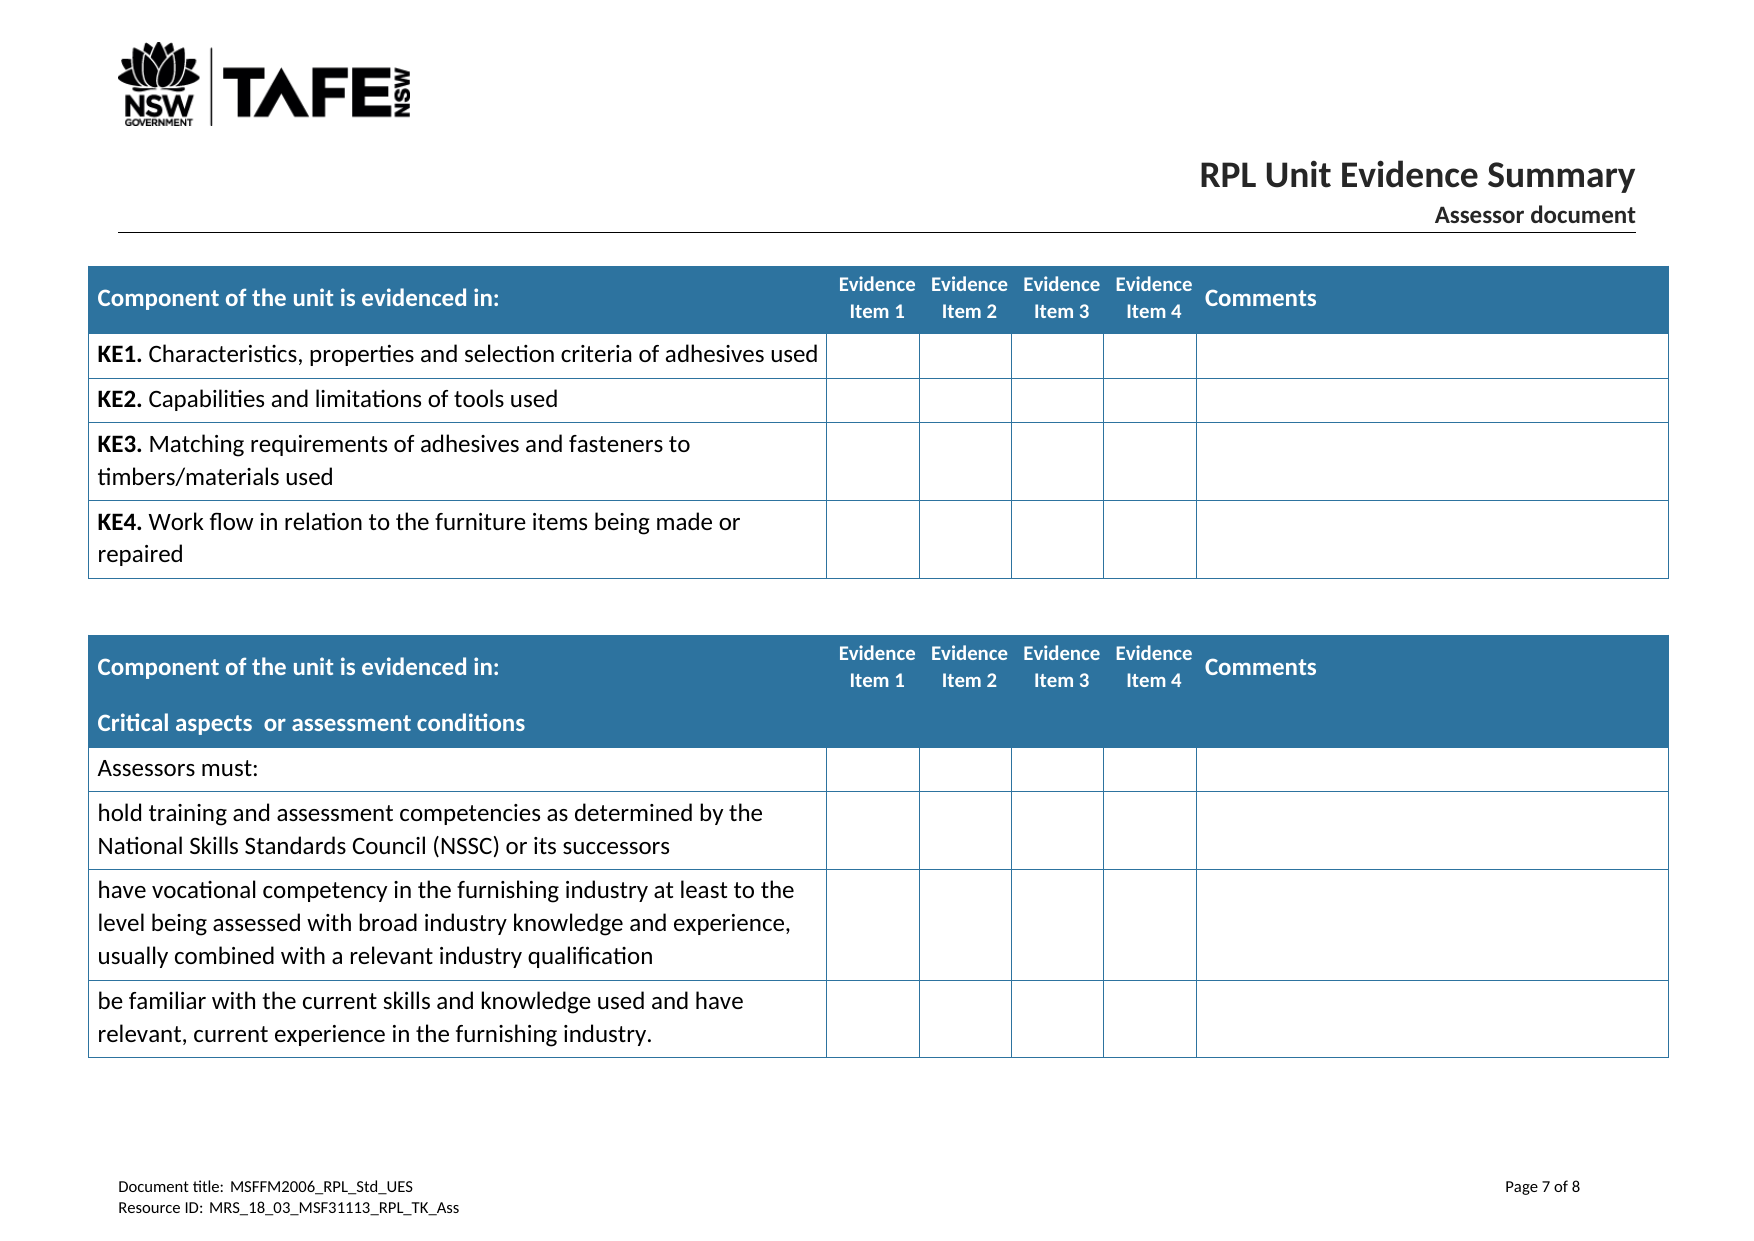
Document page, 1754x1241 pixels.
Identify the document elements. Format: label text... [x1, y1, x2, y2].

table_cell be familiar with the current skills and knowledge used and have relevant, current experience in the furnishing industry. [89, 981, 826, 1057]
table_cell [827, 379, 919, 422]
table_cell [1012, 423, 1103, 500]
table_cell [1012, 748, 1103, 791]
table_cell [1197, 379, 1668, 422]
table_cell [920, 870, 1011, 979]
table_cell [920, 748, 1011, 791]
table_header Evidence Item 4 [1104, 636, 1196, 702]
table_header Evidence Item 2 [920, 267, 1011, 333]
table_cell [1104, 501, 1196, 578]
table_cell KE3. Matching requirements of adhesives and fasteners to timbers/materials used [89, 423, 826, 500]
table_header Evidence Item 3 [1012, 267, 1103, 333]
table_cell [920, 792, 1011, 869]
table_cell [1104, 981, 1196, 1057]
table_cell [1197, 748, 1668, 791]
table_cell [827, 334, 919, 377]
table_cell have vocational competency in the furnishing industry at least to the level being assessed with broad industry knowledge and experience, usually combined with a relevant industry qualification [89, 870, 826, 979]
table_cell KE4. Work flow in relation to the furniture items being made or repaired [89, 501, 826, 578]
table_cell [920, 334, 1011, 377]
table_cell [1012, 501, 1103, 578]
table_cell [827, 792, 919, 869]
table_header Component of the unit is evidenced in: [89, 636, 826, 702]
table_cell [1197, 870, 1668, 979]
table_cell [1197, 501, 1668, 578]
table_cell [1012, 870, 1103, 979]
table_header Comments [1197, 636, 1668, 702]
table_header Component of the unit is evidenced in: [89, 267, 826, 333]
table_cell [1104, 379, 1196, 422]
table_cell [1104, 870, 1196, 979]
table_cell [1012, 792, 1103, 869]
table_cell [1197, 981, 1668, 1057]
table_cell [827, 423, 919, 500]
table_cell [1197, 423, 1668, 500]
table_cell [827, 981, 919, 1057]
table_cell [827, 870, 919, 979]
table_cell [1104, 748, 1196, 791]
table_cell [1197, 792, 1668, 869]
table_cell [827, 501, 919, 578]
picture [118, 42, 410, 126]
table_cell [920, 981, 1011, 1057]
table_cell Critical aspects or assessment conditions [89, 703, 1668, 746]
table_cell [1197, 334, 1668, 377]
table_cell KE2. Capabilities and limitations of tools used [89, 379, 826, 422]
table_cell [920, 423, 1011, 500]
table_cell [1012, 379, 1103, 422]
table_cell Assessors must: [89, 748, 826, 791]
table_cell [1104, 334, 1196, 377]
table_cell [1104, 423, 1196, 500]
table_cell [827, 748, 919, 791]
table_cell hold training and assessment competencies as determined by the National Skills Standards Council (NSSC) or its successors [89, 792, 826, 869]
table_header Evidence Item 2 [920, 636, 1011, 702]
table_header Comments [1197, 267, 1668, 333]
table_cell [1104, 792, 1196, 869]
table_cell [1012, 334, 1103, 377]
table_header Evidence Item 1 [827, 267, 919, 333]
table_cell [920, 501, 1011, 578]
table_cell [920, 379, 1011, 422]
table_cell KE1. Characteristics, properties and selection criteria of adhesives used [89, 334, 826, 377]
table_header Evidence Item 4 [1104, 267, 1196, 333]
table_header Evidence Item 3 [1012, 636, 1103, 702]
table_cell [1012, 981, 1103, 1057]
table_header Evidence Item 1 [827, 636, 919, 702]
